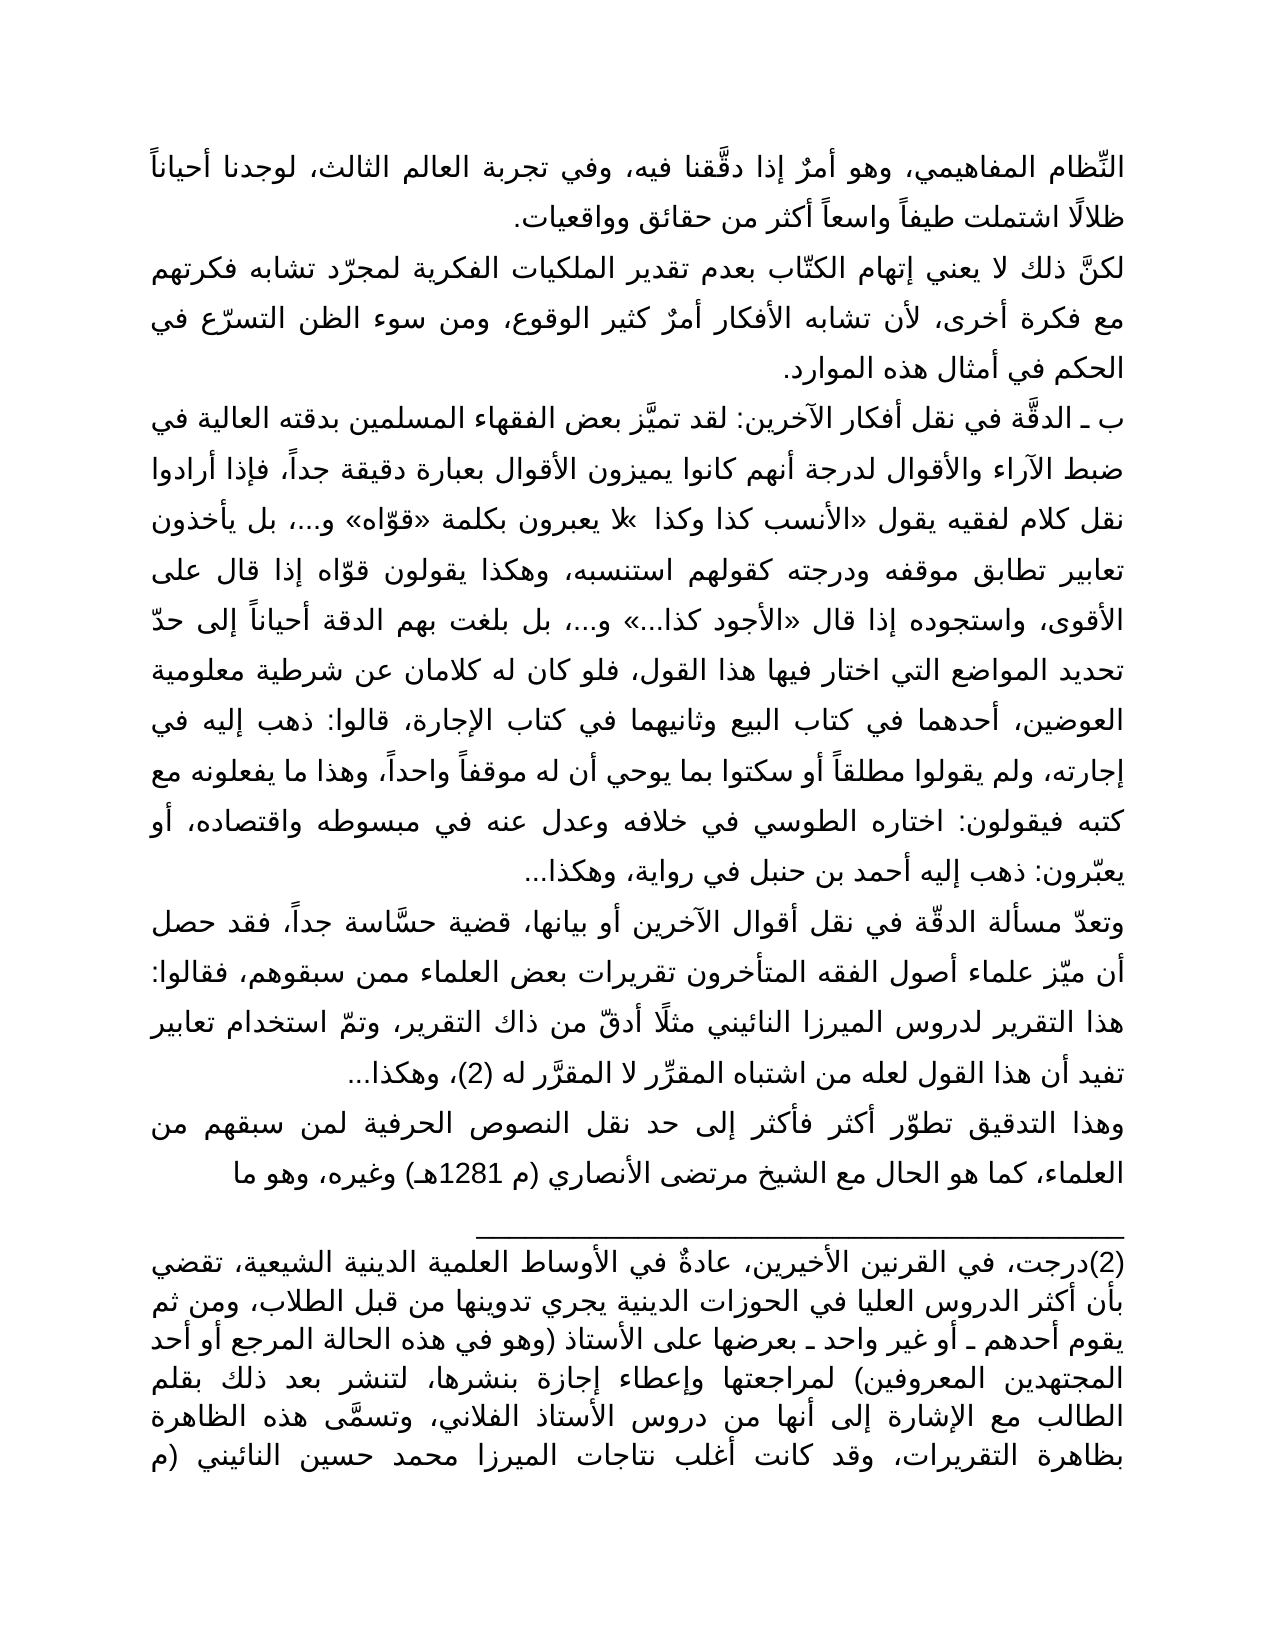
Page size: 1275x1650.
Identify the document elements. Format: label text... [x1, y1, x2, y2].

text وتعدّ مسألة الدقّة في نقل أقوال الآخرين أو بيانها، قضية حسَّاسة جداً، فقد حصل أن ميّز علماء أصول الفقه المتأخرون تقريرات بعض العلماء ممن سبقوهم، فقالوا: هذا التقرير لدروس الميرزا النائيني مثلًا أدقّ من ذاك التقرير، وتمّ استخدام تعابير تفيد أن هذا القول لعله من اشتباه المقرِّر لا المقرَّر له (2)، وهكذا... [150, 905, 1125, 1089]
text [150, 150, 1125, 234]
text لكنَّ ذلك لا يعني إتهام الكتّاب بعدم تقدير الملكيات الفكرية لمجرّد تشابه فكرتهم مع فكرة أخرى، لأن تشابه الأفكار أمرٌ كثير الوقوع، ومن سوء الظن التسرّع في الحكم في أمثال هذه الموارد. [150, 251, 1125, 385]
text ب ـ الدقَّة في نقل أفكار الآخرين: لقد تميَّز بعض الفقهاء المسلمين بدقته العالية في ضبط الآراء والأقوال لدرجة أنهم كانوا يميزون الأقوال بعبارة دقيقة جداً، فإذا أرادوا نقل كلام لفقيه يقول «الأنسب كذا وكذا» لا يعبرون بكلمة «قوّاه» و...، بل يأخذون تعابير تطابق موقفه ودرجته كقولهم استنسبه، وهكذا يقولون قوّاه إذا قال على الأقوى، واستجوده إذا قال «الأجود كذا...» و...، بل بلغت بهم الدقة أحياناً إلى حدّ تحديد المواضع التي اختار فيها هذا القول، فلو كان له كلامان عن شرطية معلومية العوضين، أحدهما في كتاب البيع وثانيهما في كتاب الإجارة، قالوا: ذهب إليه في إجارته، ولم يقولوا مطلقاً أو سكتوا بما يوحي أن له موقفاً واحداً، وهذا ما يفعلونه مع كتبه فيقولون: اختاره الطوسي في خلافه وعدل عنه في مبسوطه واقتصاده، أو يعبّرون: ذهب إليه أحمد بن حنبل في رواية، وهكذا... [150, 402, 1125, 888]
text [150, 1245, 1125, 1471]
text ________________________________________ [150, 1207, 1125, 1240]
text وهذا التدقيق تطوّر أكثر فأكثر إلى حد نقل النصوص الحرفية لمن سبقهم من العلماء، كما هو الحال مع الشيخ مرتضى الأنصاري (م 1281هـ) وغيره، وهو ما [150, 1106, 1125, 1190]
